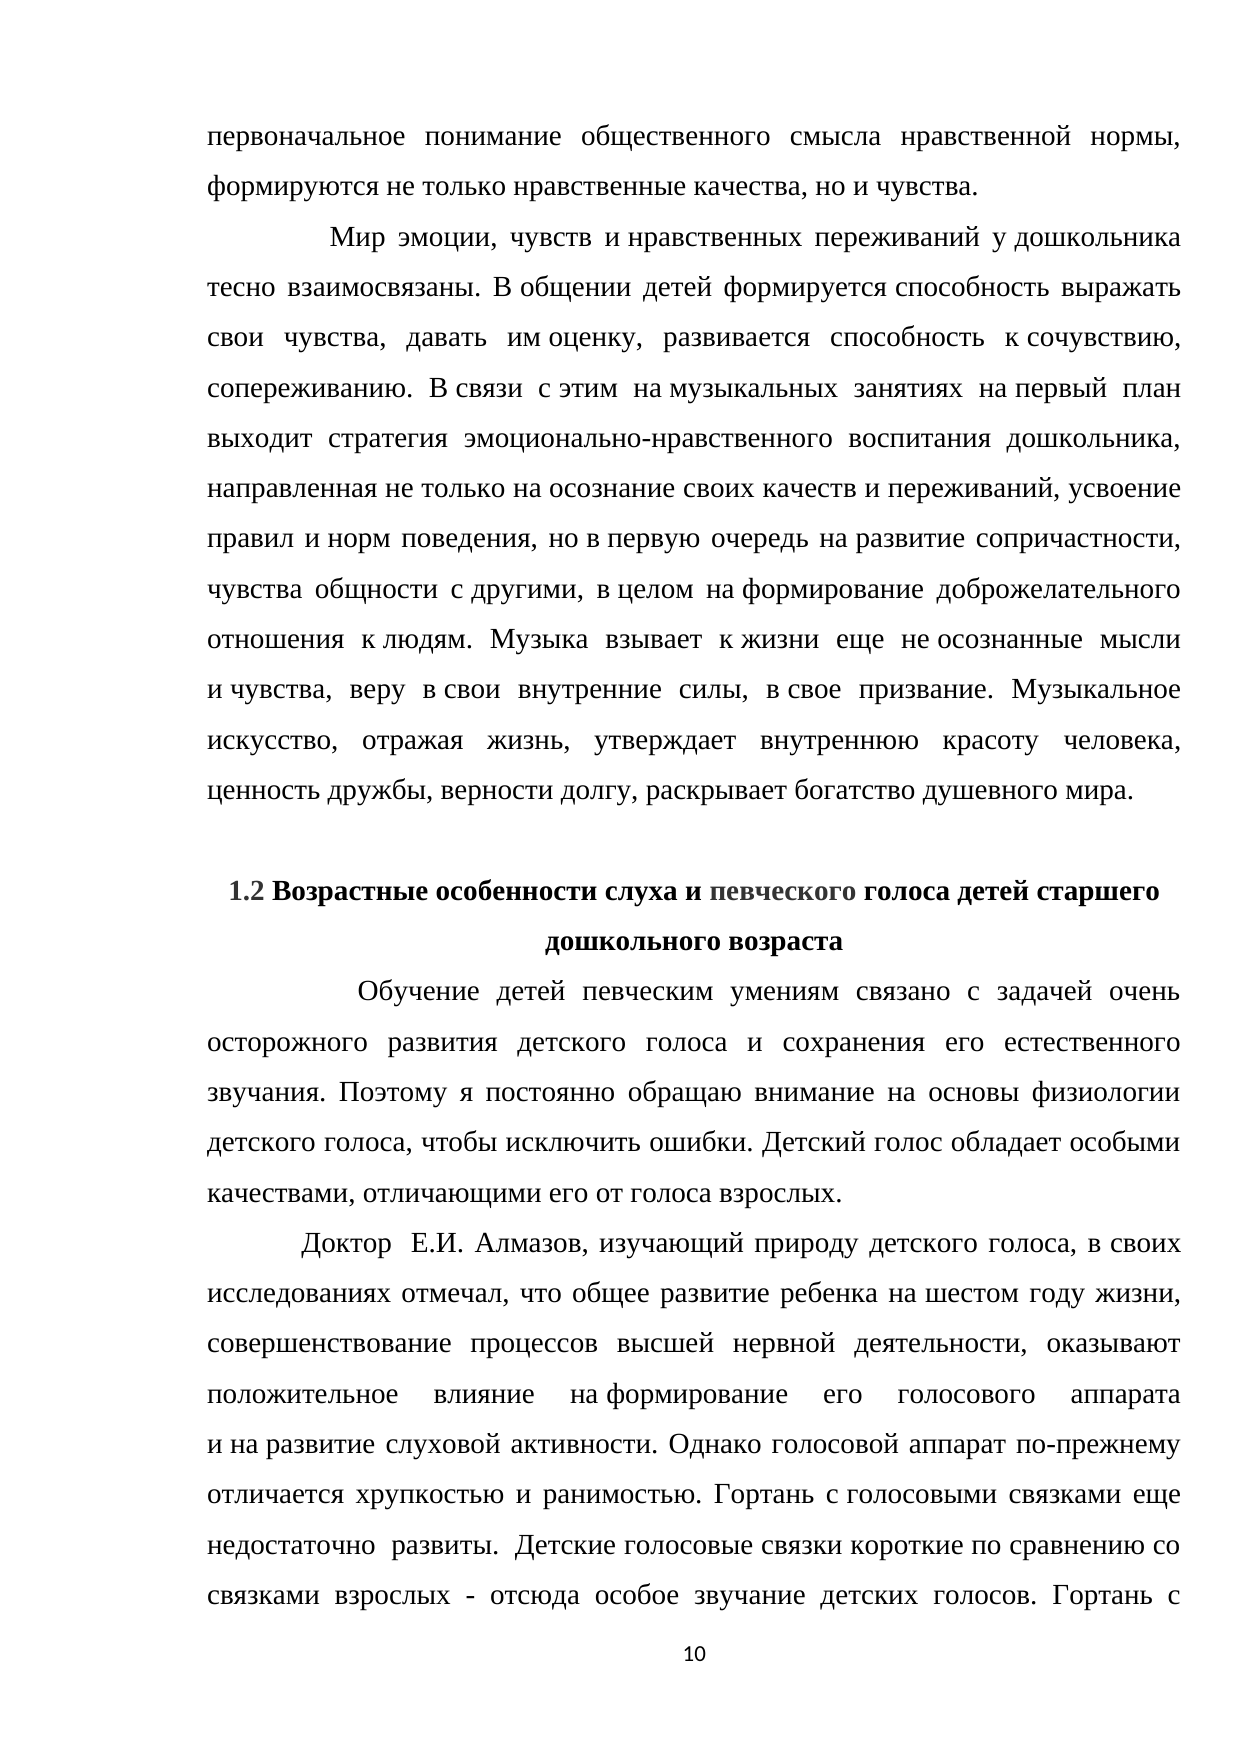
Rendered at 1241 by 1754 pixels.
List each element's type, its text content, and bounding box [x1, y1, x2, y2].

text 1.2 Возрастные особенности слуха и певческого голоса детей старшего дошкольного возраста [207, 873, 1181, 957]
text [207, 118, 1181, 202]
text Обучение детей певческим умениям связано с задачей очень осторожного развития детского голоса и сохранения его естественного звучания. Поэтому я постоянно обращаю внимание на основы физиологии детского голоса, чтобы исключить ошибки. Детский голос обладает особыми качествами, отличающими его от голоса взрослых. [207, 973, 1181, 1208]
text Мир эмоции, чувств и нравственных переживаний у дошкольника тесно взаимосвязаны. В общении детей формируется способность выражать свои чувства, давать им оценку, развивается способность к сочувствию, сопереживанию. В связи с этим на музыкальных занятиях на первый план выходит стратегия эмоционально-нравственного воспитания дошкольника, направленная не только на осознание своих качеств и переживаний, усвоение правил и норм поведения, но в первую очередь на развитие сопричастности, чувства общности с другими, в целом на формирование доброжелательного отношения к людям. Музыка взывает к жизни еще не осознанные мысли и чувства, веру в свои внутренние силы, в свое призвание. Музыкальное искусство, отражая жизнь, утверждает внутреннюю красоту человека, ценность дружбы, верности долгу, раскрывает богатство душевного мира. [207, 219, 1181, 806]
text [207, 1225, 1181, 1611]
